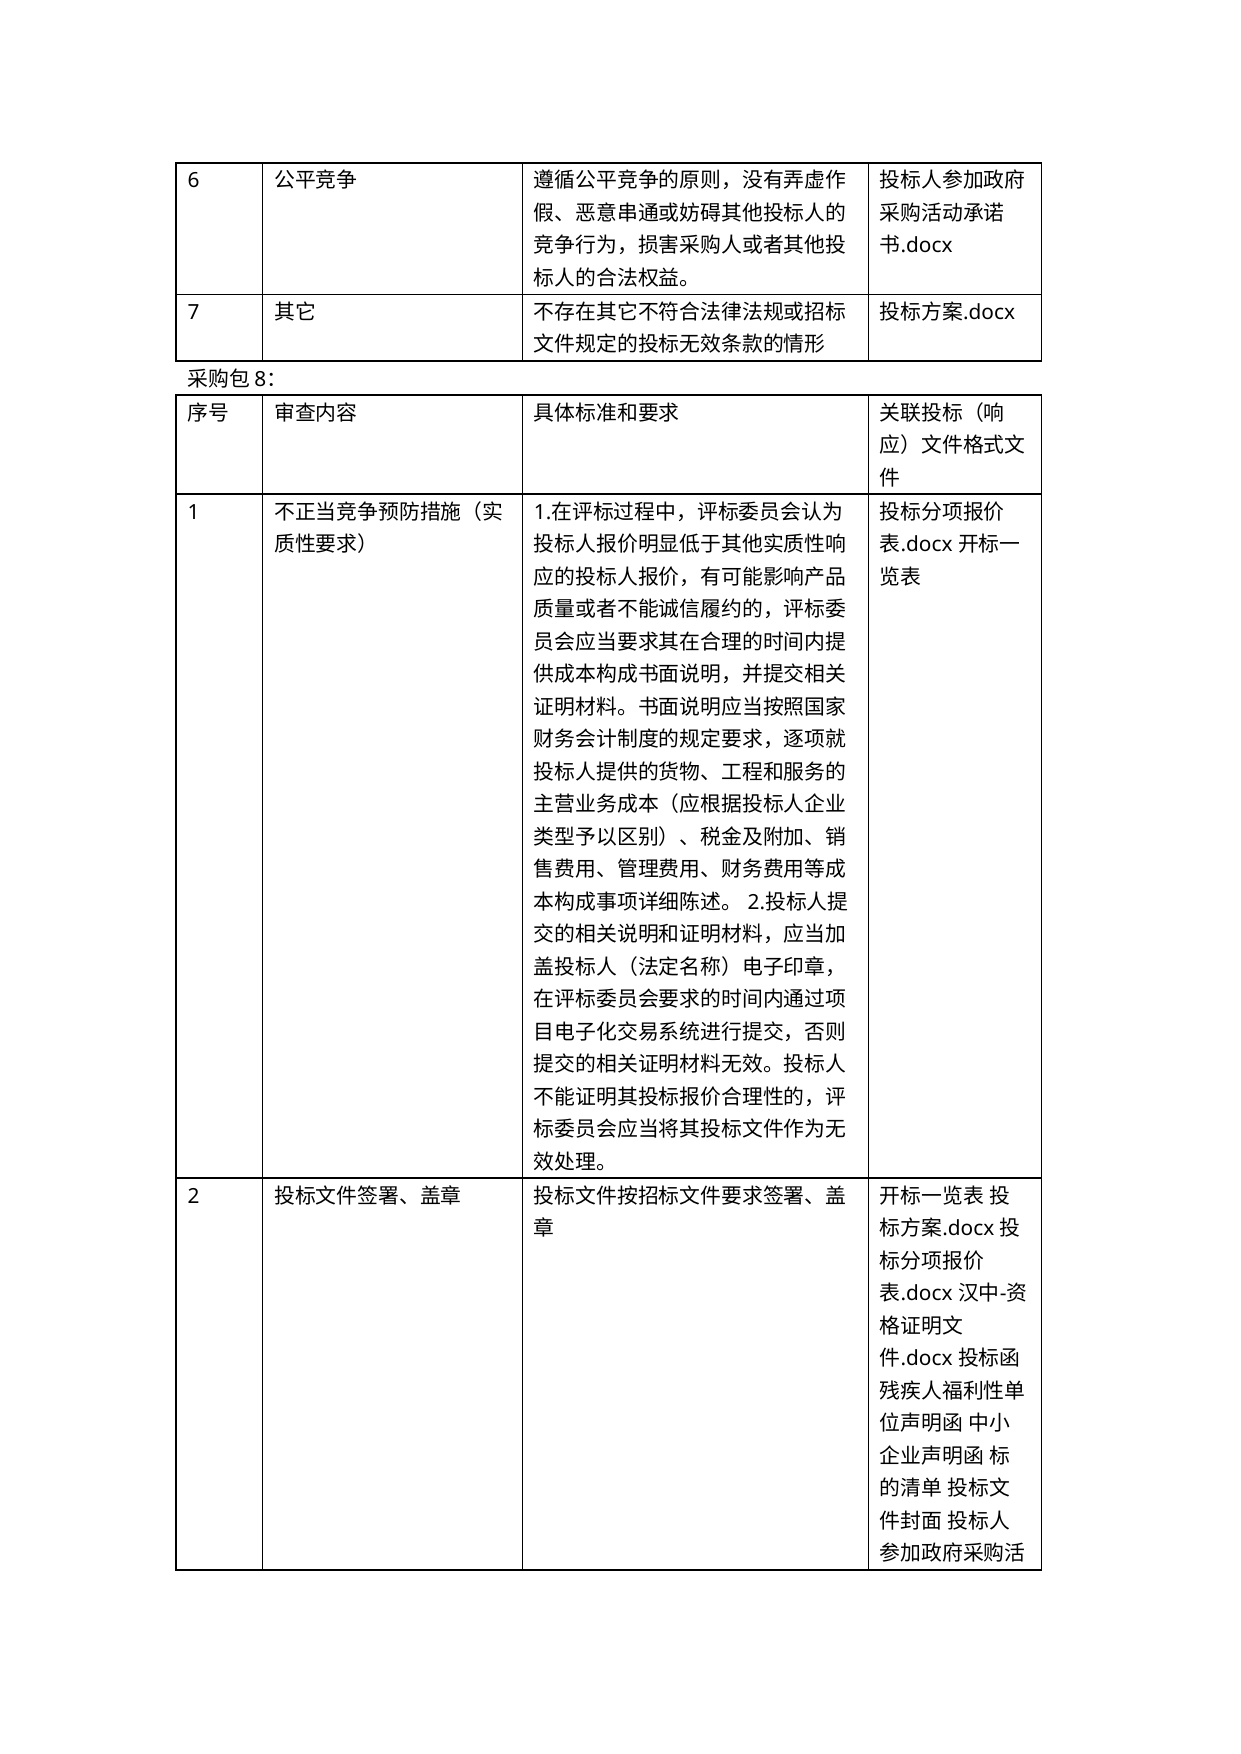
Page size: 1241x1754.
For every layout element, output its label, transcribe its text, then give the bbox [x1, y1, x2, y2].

table_cell 1.在评标过程中，评标委员会认为投标人报价明显低于其他实质性响应的投标人报价，有可能影响产品质量或者不能诚信履约的，评标委员会应当要求其在合理的时间内提供成本构成书面说明，并提交相关证明材料。书面说明应当按照国家财务会计制度的规定要求，逐项就投标人提供的货物、工程和服务的主营业务成本（应根据投标人企业类型予以区别）、税金及附加、销售费用、管理费用、财务费用等成本构成事项详细陈述。 2.投标人提交的相关说明和证明材料，应当加盖投标人（法定名称）电子印章，在评标委员会要求的时间内通过项目电子化交易系统进行提交，否则提交的相关证明材料无效。投标人不能证明其投标报价合理性的，评标委员会应当将其投标文件作为无效处理。 [523, 495, 868, 1177]
table_cell 7 [177, 295, 262, 360]
table_cell 其它 [263, 295, 522, 360]
table_cell 投标文件签署、盖章 [263, 1179, 522, 1569]
table_cell 投标人参加政府采购活动承诺书.docx [869, 164, 1041, 293]
table_header 序号 [177, 396, 262, 493]
table_cell 不正当竞争预防措施（实质性要求） [263, 495, 522, 1177]
text 采购包8： [187, 362, 1053, 394]
table_cell 投标分项报价表.docx 开标一览表 [869, 495, 1041, 1177]
table_header 审查内容 [263, 396, 522, 493]
table_cell 不存在其它不符合法律法规或招标文件规定的投标无效条款的情形 [523, 295, 868, 360]
table_cell 2 [177, 1179, 262, 1569]
table_cell 6 [177, 164, 262, 293]
table_cell 投标文件按招标文件要求签署、盖章 [523, 1179, 868, 1569]
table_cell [869, 1179, 1041, 1569]
table_cell 遵循公平竞争的原则，没有弄虚作假、恶意串通或妨碍其他投标人的竞争行为，损害采购人或者其他投标人的合法权益。 [523, 164, 868, 293]
table_header 具体标准和要求 [523, 396, 868, 493]
table_cell 投标方案.docx [869, 295, 1041, 360]
table_cell 公平竞争 [263, 164, 522, 293]
table_cell 1 [177, 495, 262, 1177]
table_header 关联投标（响应）文件格式文件 [869, 396, 1041, 493]
